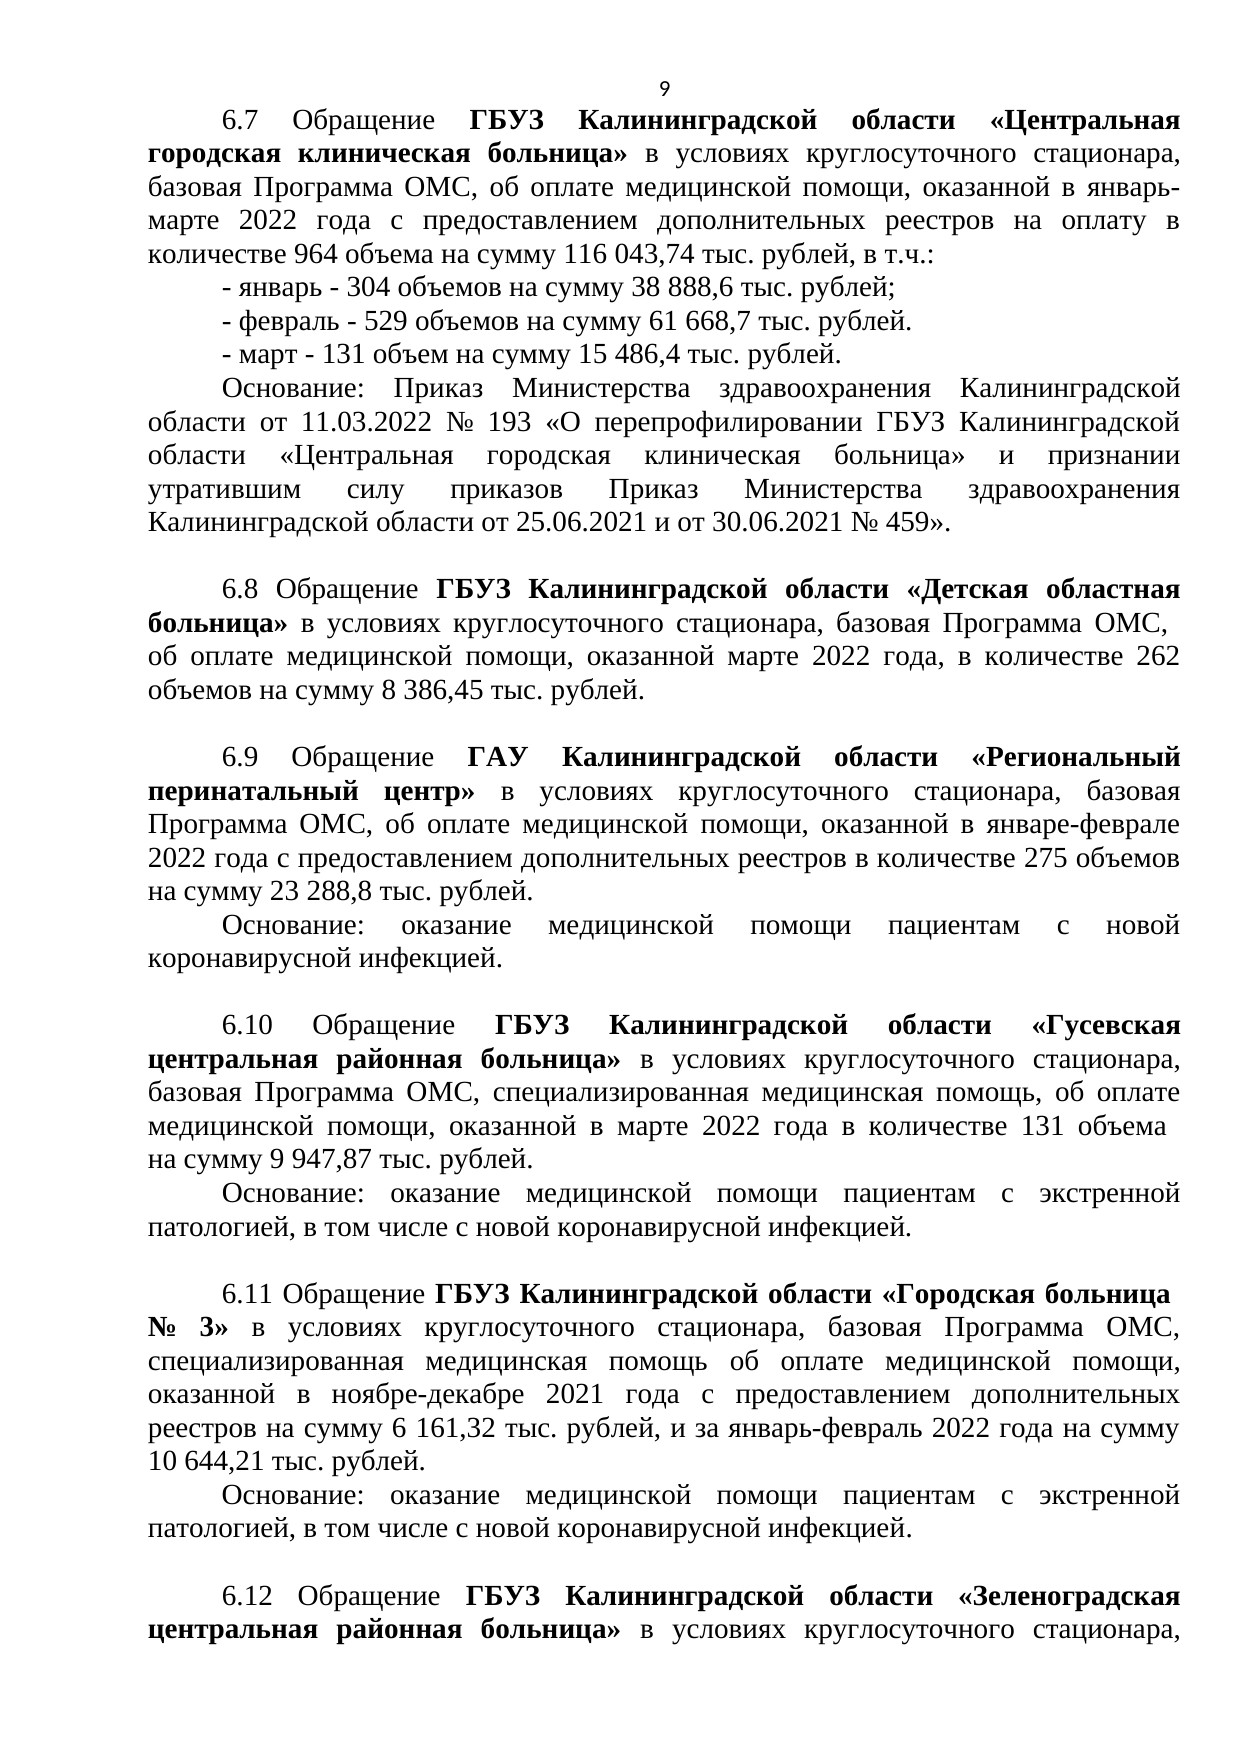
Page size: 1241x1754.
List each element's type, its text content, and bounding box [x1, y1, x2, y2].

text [148, 1578, 1181, 1645]
text 6.11 Обращение ГБУЗ Калининградской области «Городская больница № 3» в условиях круглосуточного стационара, базовая Программа ОМС, специализированная медицинская помощь об оплате медицинской помощи, оказанной в ноябре-декабре 2021 года с предоставлением дополнительных реестров на сумму 6 161,32 тыс. рублей, и за январь-февраль 2022 года на сумму 10 644,21 тыс. рублей. [148, 1276, 1181, 1477]
text Основание: оказание медицинской помощи пациентам с экстренной патологией, в том числе с новой коронавирусной инфекцией. [148, 1175, 1181, 1242]
text - февраль - 529 объемов на сумму 61 668,7 тыс. рублей. [148, 303, 1181, 337]
text Основание: оказание медицинской помощи пациентам с новой коронавирусной инфекцией. [148, 907, 1181, 974]
text 6.8 Обращение ГБУЗ Калининградской области «Детская областная больница» в условиях круглосуточного стационара, базовая Программа ОМС, об оплате медицинской помощи, оказанной марте 2022 года, в количестве 262 объемов на сумму 8 386,45 тыс. рублей. [148, 571, 1181, 706]
text 6.9 Обращение ГАУ Калининградской области «Региональный перинатальный центр» в условиях круглосуточного стационара, базовая Программа ОМС, об оплате медицинской помощи, оказанной в январе-феврале 2022 года с предоставлением дополнительных реестров в количестве 275 объемов на сумму 23 288,8 тыс. рублей. [148, 739, 1181, 907]
text 6.7 Обращение ГБУЗ Калининградской области «Центральная городская клиническая больница» в условиях круглосуточного стационара, базовая Программа ОМС, об оплате медицинской помощи, оказанной в январь-марте 2022 года с предоставлением дополнительных реестров на оплату в количестве 964 объема на сумму 116 043,74 тыс. рублей, в т.ч.: [148, 102, 1181, 269]
text Основание: Приказ Министерства здравоохранения Калининградской области от 11.03.2022 № 193 «О перепрофилировании ГБУЗ Калининградской области «Центральная городская клиническая больница» и признании утратившим силу приказов Приказ Министерства здравоохранения Калининградской области от 25.06.2021 и от 30.06.2021 № 459». [148, 370, 1181, 538]
text 6.10 Обращение ГБУЗ Калининградской области «Гусевская центральная районная больница» в условиях круглосуточного стационара, базовая Программа ОМС, специализированная медицинская помощь, об оплате медицинской помощи, оказанной в марте 2022 года в количестве 131 объема на сумму 9 947,87 тыс. рублей. [148, 1007, 1181, 1175]
text Основание: оказание медицинской помощи пациентам с экстренной патологией, в том числе с новой коронавирусной инфекцией. [148, 1477, 1181, 1544]
text - март - 131 объем на сумму 15 486,4 тыс. рублей. [148, 337, 1181, 370]
text - январь - 304 объемов на сумму 38 888,6 тыс. рублей; [148, 269, 1181, 303]
